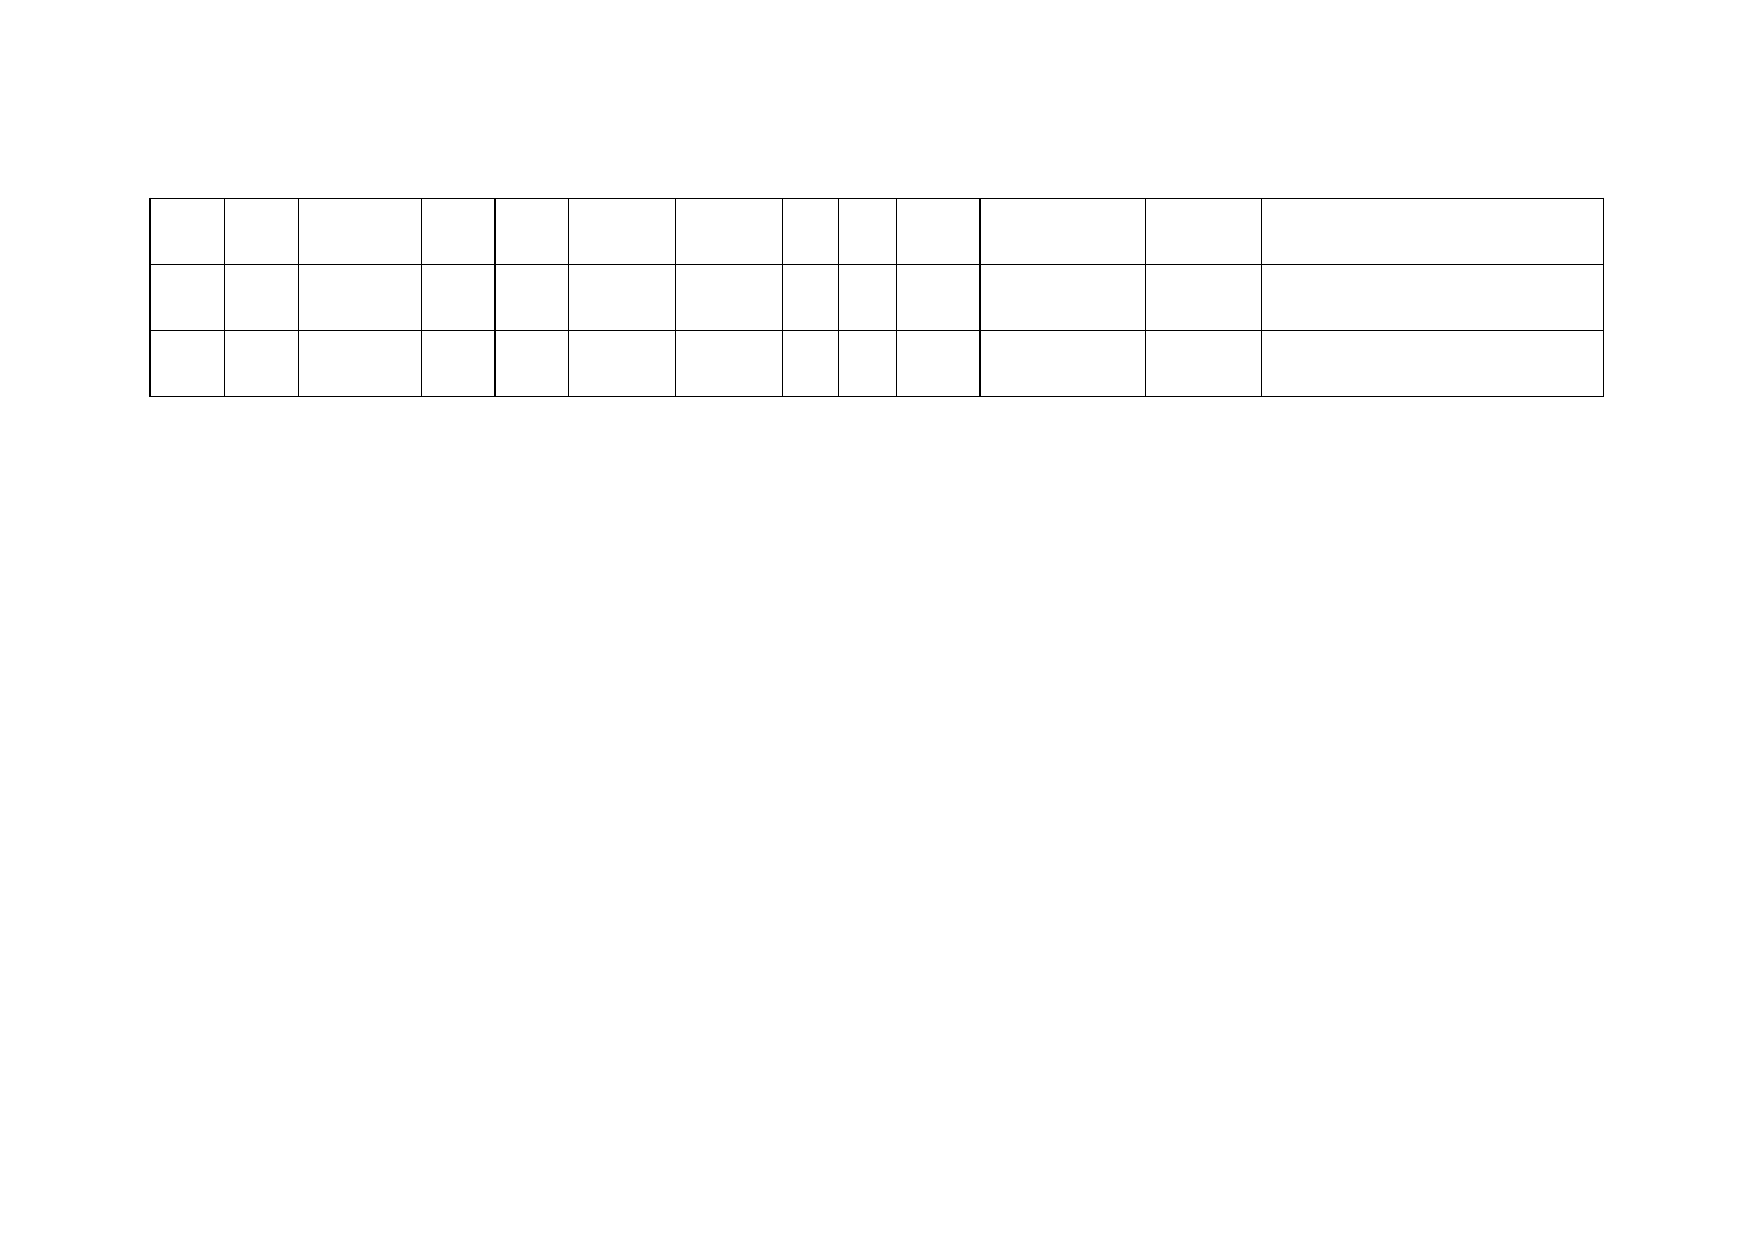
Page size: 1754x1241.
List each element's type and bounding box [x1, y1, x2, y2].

table_cell [225, 265, 298, 330]
table_cell [569, 199, 675, 264]
table_cell [569, 265, 675, 330]
table_cell [981, 265, 1145, 330]
table_cell [897, 331, 979, 396]
table_cell [1146, 199, 1261, 264]
table_cell [569, 331, 675, 396]
table_cell [496, 331, 568, 396]
table_cell [151, 199, 224, 264]
table_cell [897, 199, 979, 264]
table_cell [981, 331, 1145, 396]
table_cell [225, 331, 298, 396]
table_cell [783, 265, 838, 330]
table_cell [676, 199, 782, 264]
table_cell [151, 265, 224, 330]
table_cell [897, 265, 979, 330]
table_cell [496, 265, 568, 330]
table_cell [1262, 331, 1603, 396]
table_cell [839, 199, 896, 264]
table_cell [783, 331, 838, 396]
table_cell [1262, 199, 1603, 264]
table_cell [676, 331, 782, 396]
table_cell [299, 331, 421, 396]
table_cell [981, 199, 1145, 264]
table_cell [225, 199, 298, 264]
table_cell [496, 199, 568, 264]
table_cell [839, 265, 896, 330]
table_cell [1262, 265, 1603, 330]
table_cell [1146, 265, 1261, 330]
table_cell [422, 265, 494, 330]
table_cell [676, 265, 782, 330]
table_cell [783, 199, 838, 264]
table_cell [299, 265, 421, 330]
table_cell [839, 331, 896, 396]
table_cell [422, 331, 494, 396]
table_cell [299, 199, 421, 264]
table_cell [1146, 331, 1261, 396]
table_cell [151, 331, 224, 396]
table_cell [422, 199, 494, 264]
